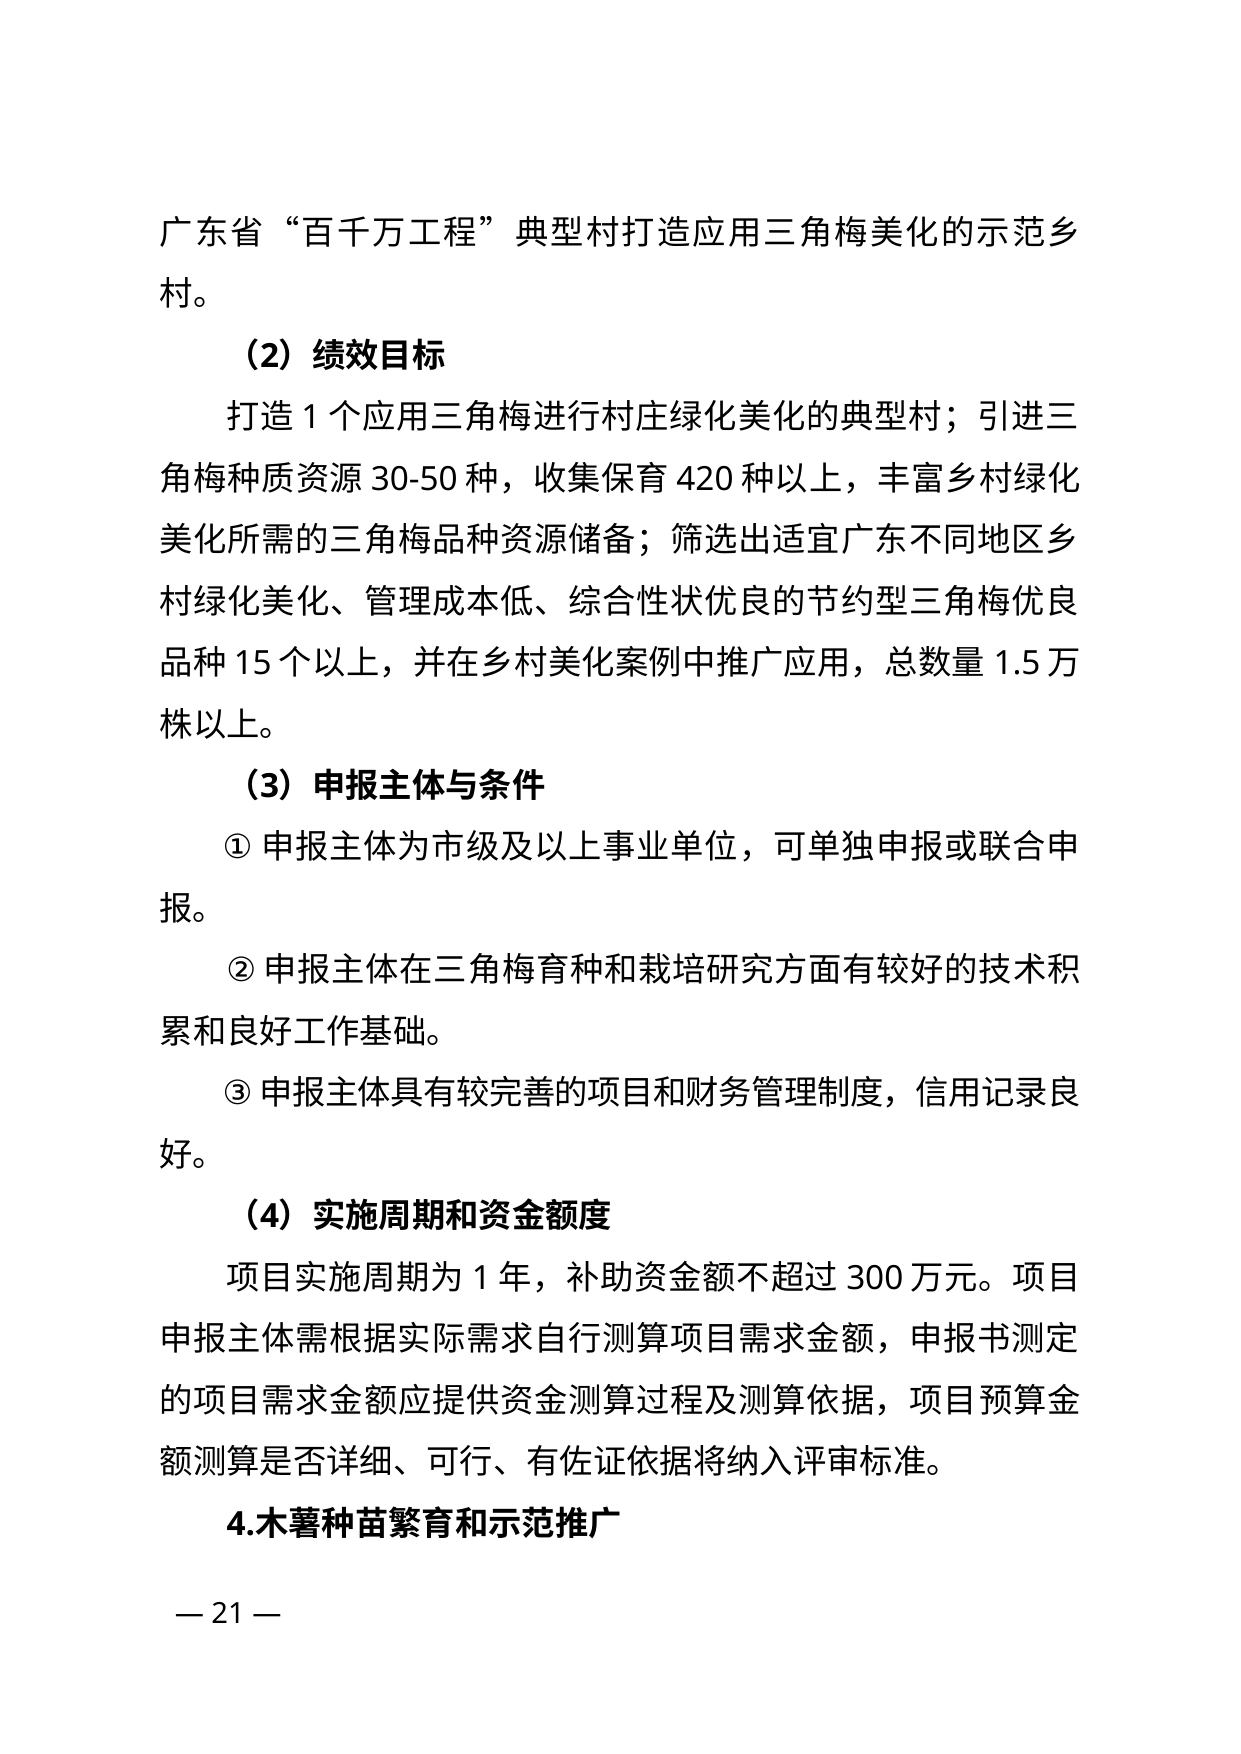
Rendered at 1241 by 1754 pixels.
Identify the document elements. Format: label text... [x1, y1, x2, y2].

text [159, 195, 1081, 318]
text 4.木薯种苗繁育和示范推广 [159, 1486, 1081, 1547]
text （3）申报主体与条件 [159, 748, 1081, 810]
text 项目实施周期为1年，补助资金额不超过300万元。项目申报主体需根据实际需求自行测算项目需求金额，申报书测定的项目需求金额应提供资金测算过程及测算依据，项目预算金额测算是否详细、可行、有佐证依据将纳入评审标准。 [159, 1240, 1081, 1486]
text ③申报主体具有较完善的项目和财务管理制度，信用记录良好。 [159, 1056, 1081, 1178]
text 打造1个应用三角梅进行村庄绿化美化的典型村；引进三角梅种质资源30-50种，收集保育420种以上，丰富乡村绿化美化所需的三角梅品种资源储备；筛选出适宜广东不同地区乡村绿化美化、管理成本低、综合性状优良的节约型三角梅优良品种15个以上，并在乡村美化案例中推广应用，总数量1.5万株以上。 [159, 379, 1081, 748]
text （4）实施周期和资金额度 [159, 1178, 1081, 1240]
text ②申报主体在三角梅育种和栽培研究方面有较好的技术积累和良好工作基础。 [159, 933, 1081, 1056]
text （2）绩效目标 [159, 318, 1081, 379]
text ①申报主体为市级及以上事业单位，可单独申报或联合申报。 [159, 810, 1081, 933]
